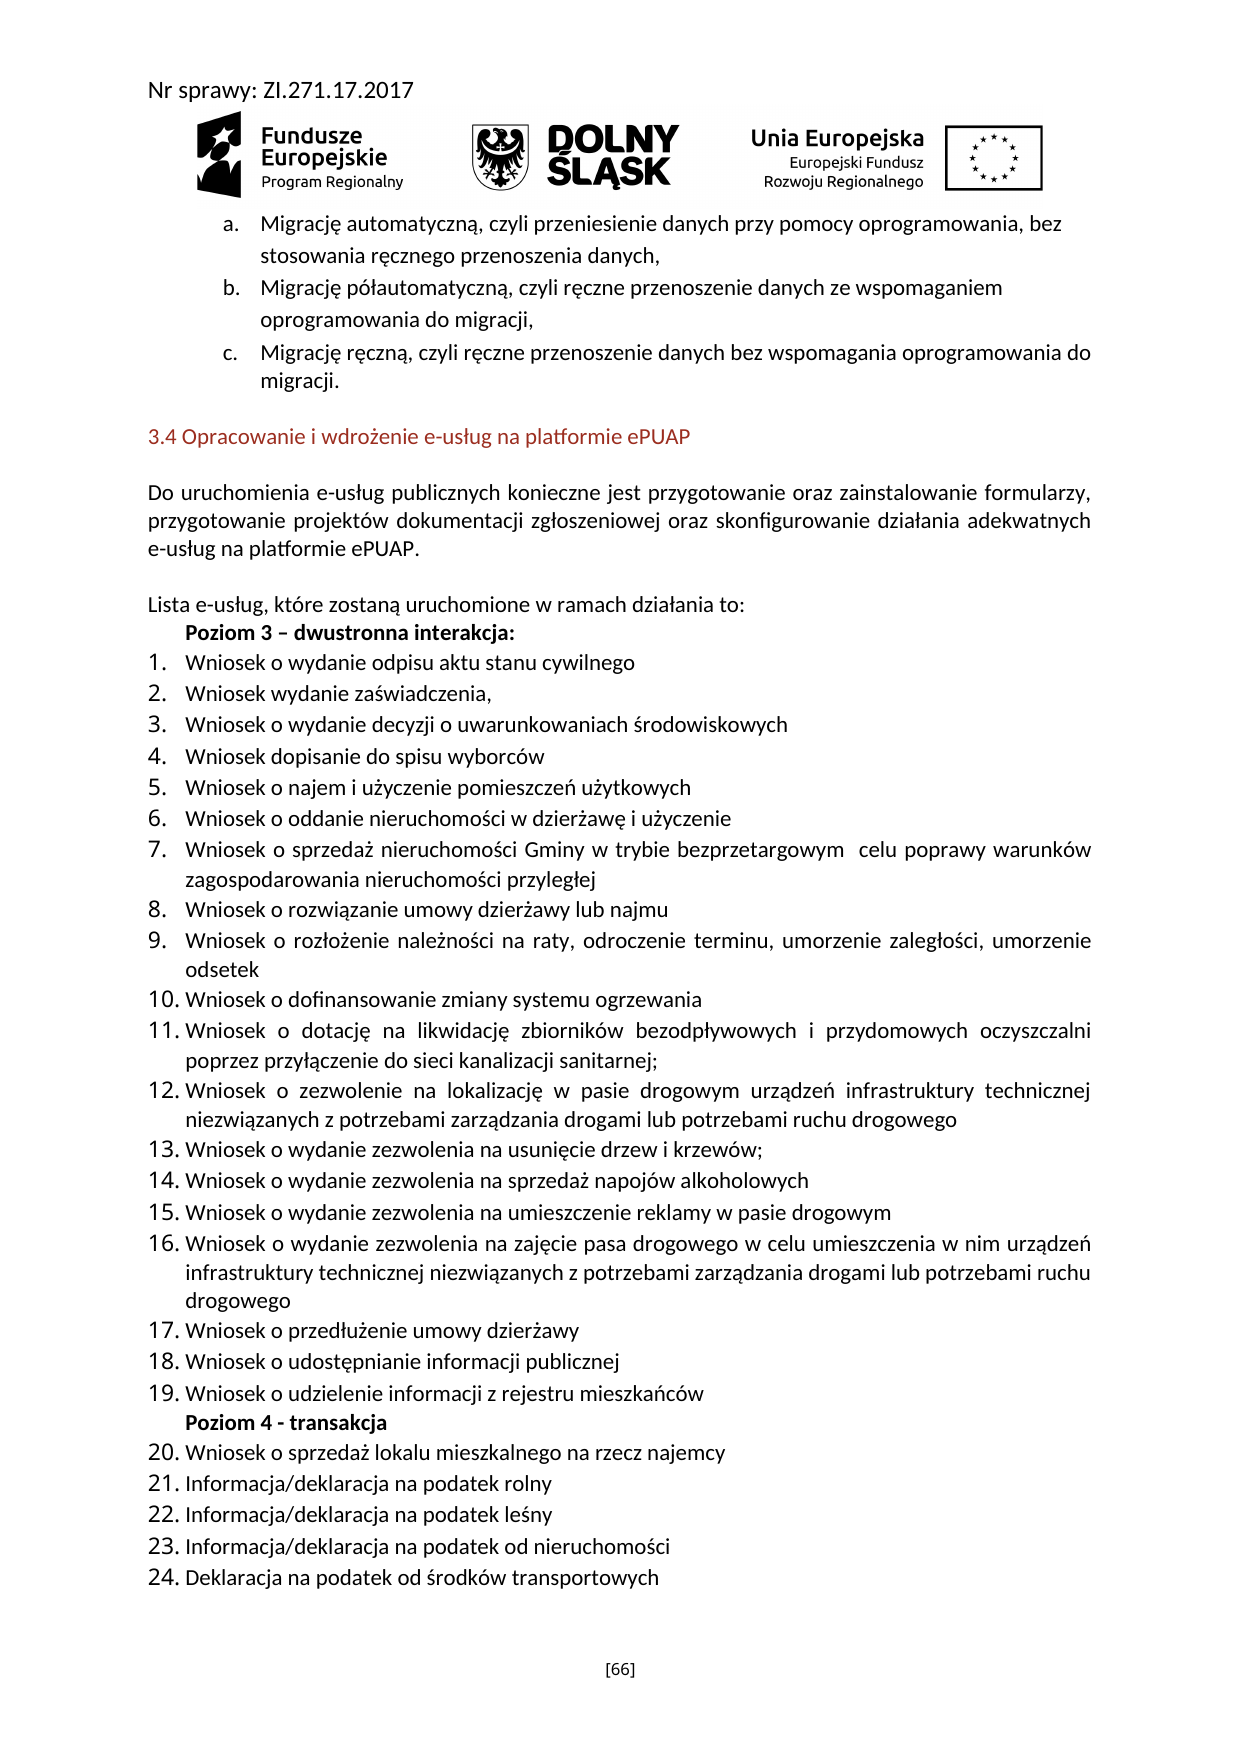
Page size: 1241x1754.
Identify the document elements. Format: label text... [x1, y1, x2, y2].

list Wniosek o rozłożenie należności na raty, odroczenie terminu, umorzenie zaległości, umorzenie odsetek [148, 924, 1093, 983]
list Migrację ręczną, czyli ręczne przenoszenie danych bez wspomagania oprogramowania do migracji. [223, 338, 1093, 394]
list Wniosek o sprzedaż lokalu mieszkalnego na rzecz najemcy [148, 1436, 1093, 1467]
text Lista e-usług, które zostaną uruchomione w ramach działania to: [148, 590, 1093, 618]
list Wniosek o rozwiązanie umowy dzierżawy lub najmu [148, 893, 1093, 924]
list Wniosek o dofinansowanie zmiany systemu ogrzewania [148, 983, 1093, 1014]
list Wniosek o udzielenie informacji z rejestru mieszkańców [148, 1377, 1093, 1408]
list Wniosek o przedłużenie umowy dzierżawy [148, 1314, 1093, 1345]
list Deklaracja na podatek od środków transportowych [148, 1561, 1093, 1592]
text Poziom 3 – dwustronna interakcja: [148, 618, 1093, 646]
list Wniosek o oddanie nieruchomości w dzierżawę i użyczenie [148, 802, 1093, 833]
list Wniosek o udostępnianie informacji publicznej [148, 1345, 1093, 1377]
list Migrację automatyczną, czyli przeniesienie danych przy pomocy oprogramowania, bez stosowania ręcznego przenoszenia danych, [223, 209, 1093, 269]
list Wniosek o dotację na likwidację zbiorników bezodpływowych i przydomowych oczyszczalni poprzez przyłączenie do sieci kanalizacji sanitarnej; [148, 1014, 1093, 1074]
picture [197, 104, 1043, 209]
list Wniosek wydanie zaświadczenia, [148, 677, 1093, 708]
list Informacja/deklaracja na podatek leśny [148, 1498, 1093, 1529]
list Informacja/deklaracja na podatek rolny [148, 1467, 1093, 1498]
list Wniosek o wydanie zezwolenia na umieszczenie reklamy w pasie drogowym [148, 1196, 1093, 1227]
list Wniosek dopisanie do spisu wyborców [148, 740, 1093, 771]
list Wniosek o wydanie odpisu aktu stanu cywilnego [148, 646, 1093, 677]
list Poziom 4 - transakcja [185, 1408, 1093, 1436]
list Wniosek o wydanie zezwolenia na zajęcie pasa drogowego w celu umieszczenia w nim urządzeń infrastruktury technicznej niezwiązanych z potrzebami zarządzania drogami lub potrzebami ruchu drogowego [148, 1227, 1093, 1314]
subtitle 3.4 Opracowanie i wdrożenie e-usług na platformie ePUAP [148, 422, 1093, 450]
list Wniosek o wydanie zezwolenia na usunięcie drzew i krzewów; [148, 1133, 1093, 1164]
list Wniosek o zezwolenie na lokalizację w pasie drogowym urządzeń infrastruktury technicznej niezwiązanych z potrzebami zarządzania drogami lub potrzebami ruchu drogowego [148, 1074, 1093, 1133]
text Do uruchomienia e-usług publicznych konieczne jest przygotowanie oraz zainstalowanie formularzy, przygotowanie projektów dokumentacji zgłoszeniowej oraz skonfigurowanie działania adekwatnych e-usług na platformie ePUAP. [148, 478, 1093, 562]
list Wniosek o wydanie zezwolenia na sprzedaż napojów alkoholowych [148, 1164, 1093, 1196]
list Wniosek o sprzedaż nieruchomości Gminy w trybie bezprzetargowym celu poprawy warunków zagospodarowania nieruchomości przyległej [148, 833, 1093, 893]
list Wniosek o najem i użyczenie pomieszczeń użytkowych [148, 771, 1093, 802]
list Migrację półautomatyczną, czyli ręczne przenoszenie danych ze wspomaganiem oprogramowania do migracji, [223, 273, 1093, 333]
list Informacja/deklaracja na podatek od nieruchomości [148, 1529, 1093, 1561]
list Wniosek o wydanie decyzji o uwarunkowaniach środowiskowych [148, 708, 1093, 740]
